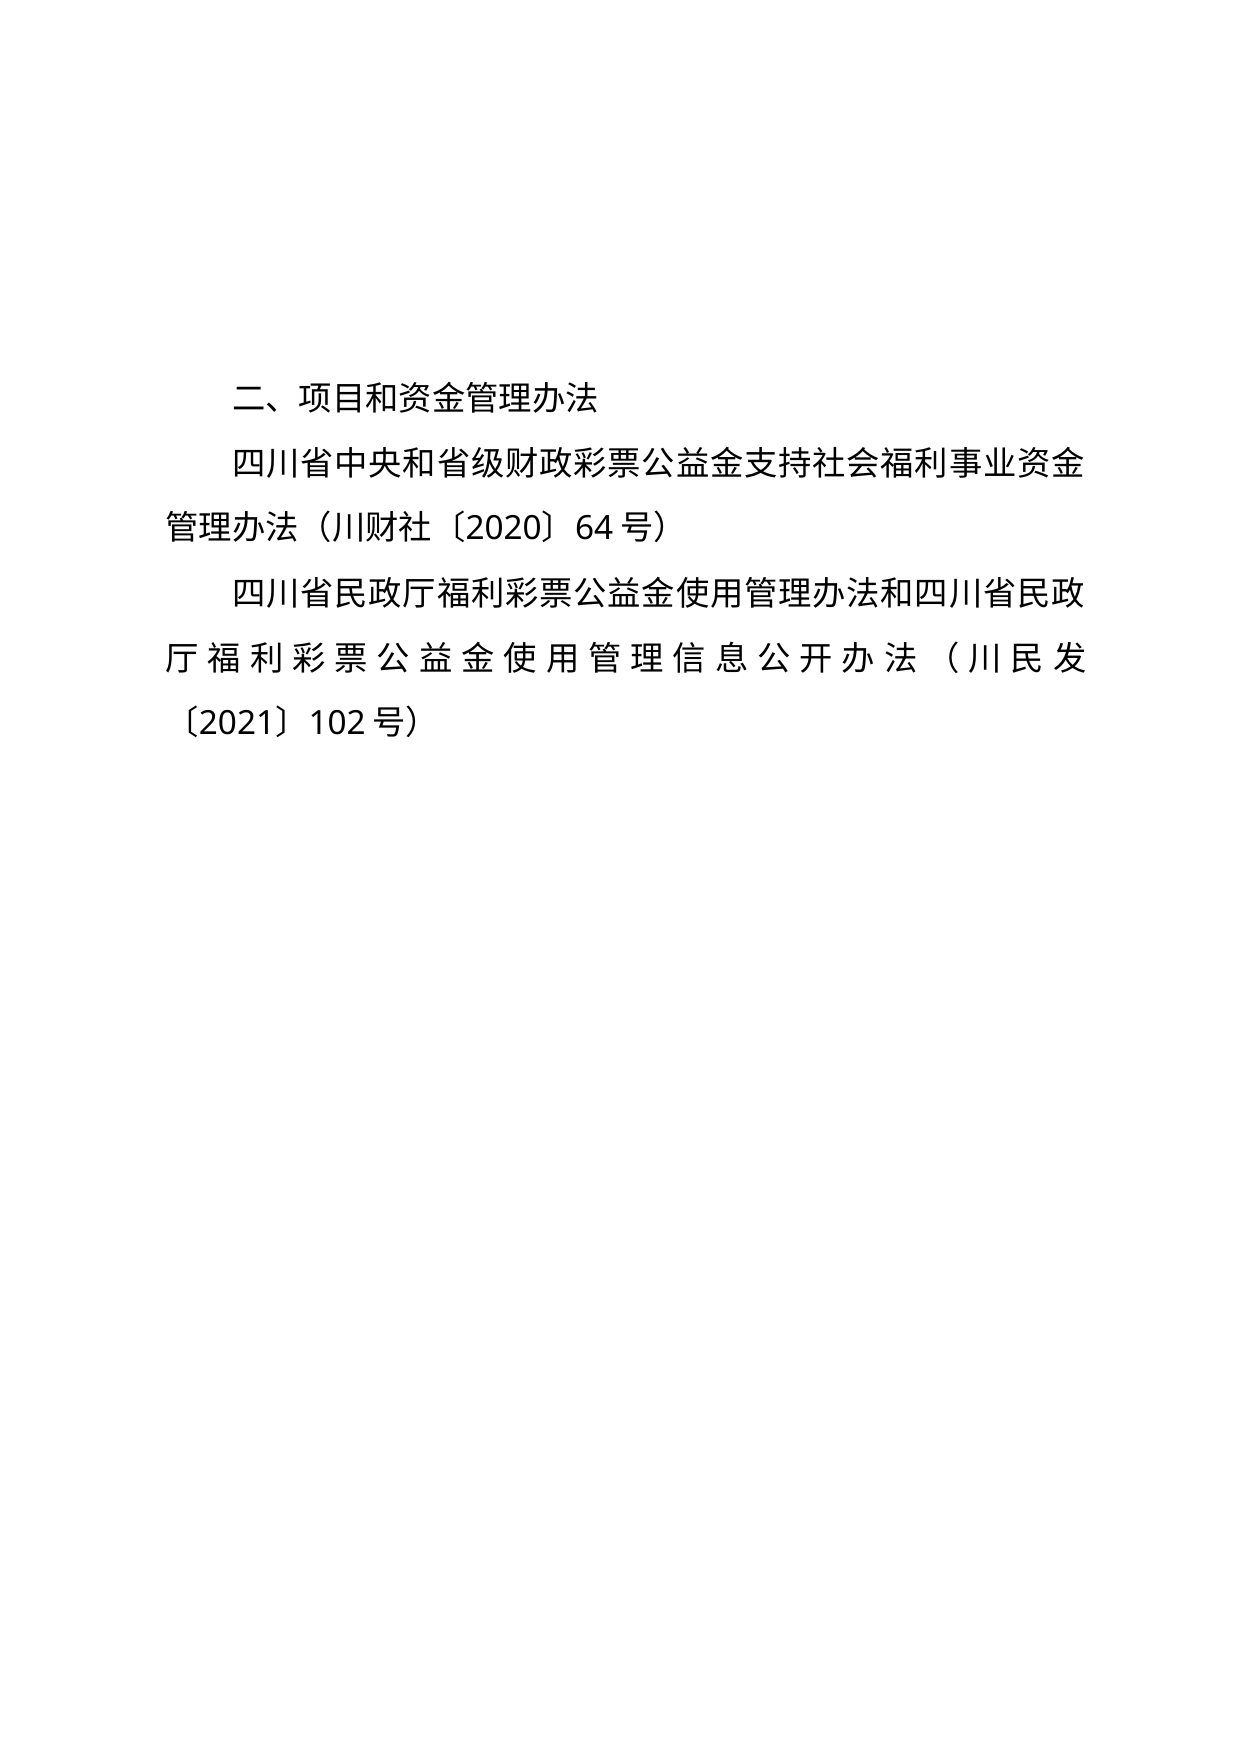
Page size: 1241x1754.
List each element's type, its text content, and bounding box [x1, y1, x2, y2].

text 四川省中央和省级财政彩票公益金支持社会福利事业资金管理办法（川财社〔2020〕64号） [165, 428, 1087, 558]
text 二、项目和资金管理办法 [165, 363, 1087, 428]
text 四川省民政厅福利彩票公益金使用管理办法和四川省民政厅福利彩票公益金使用管理信息公开办法（川民发〔2021〕102号） [165, 558, 1087, 753]
